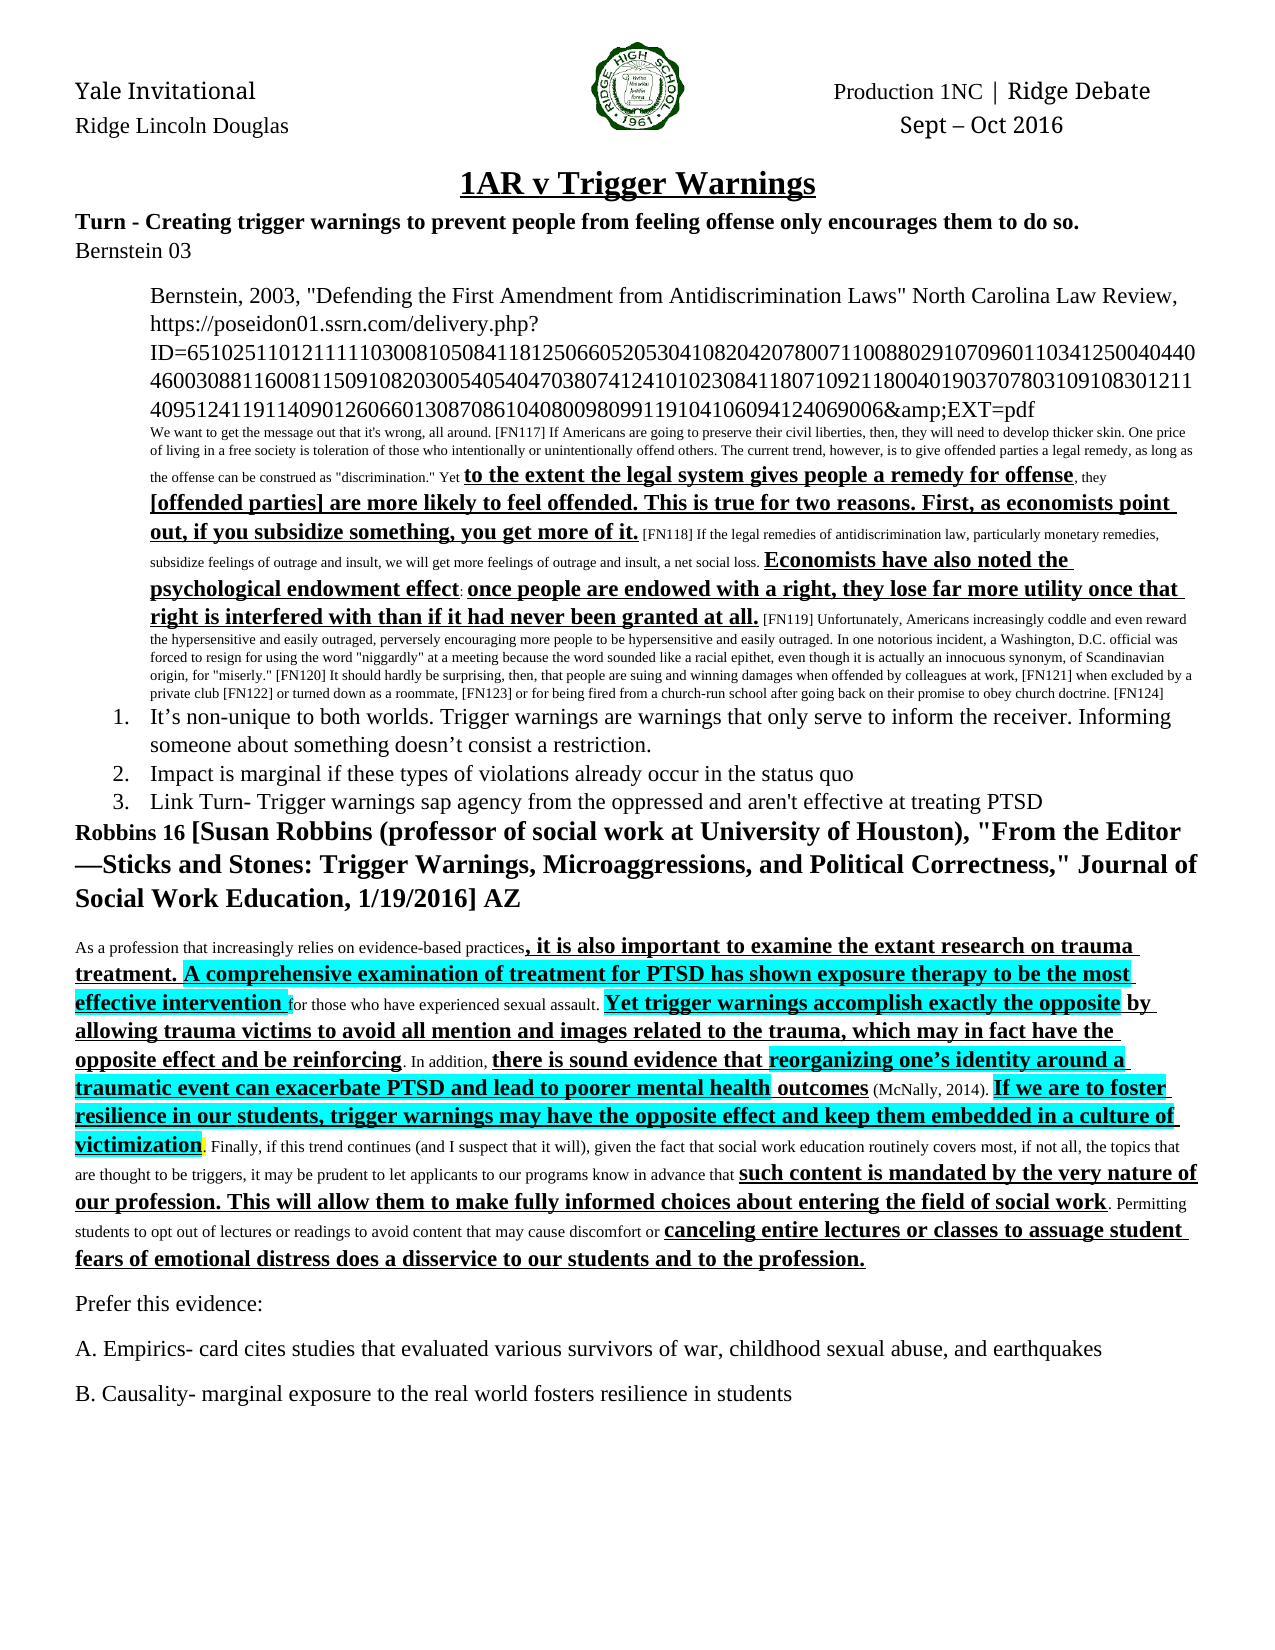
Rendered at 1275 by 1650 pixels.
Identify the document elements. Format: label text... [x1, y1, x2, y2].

list It’s non-unique to both worlds. Trigger warnings are warnings that only serve to inform the receiver. Informing someone about something doesn’t consist a restriction. [112, 703, 1200, 758]
text A. Empirics- card cites studies that evaluated various survivors of war, childhood sexual abuse, and earthquakes [75, 1335, 1200, 1361]
list Impact is marginal if these types of violations already occur in the status quo [112, 760, 1200, 786]
text Prefer this evidence: [75, 1290, 1200, 1316]
text Robbins 16 [Susan Robbins (professor of social work at University of Houston), "From the Editor—Sticks and Stones: Trigger Warnings, Microaggressions, and Political Correctness," Journal of Social Work Education, 1/19/2016] AZ [75, 814, 1200, 913]
subtitle Turn - Creating trigger warnings to prevent people from feeling offense only encourages them to do so. [75, 208, 1200, 235]
text Bernstein 03 [75, 237, 1200, 263]
text B. Causality- marginal exposure to the real world fosters resilience in students [75, 1380, 1200, 1406]
list Bernstein, 2003, "Defending the First Amendment from Antidiscrimination Laws" North Carolina Law Review, https://poseidon01.ssrn.com/delivery.php?ID=651025110121111103008105084118125066052053041082042078007110088029107096011034125004044046003088116008115091082030054054047038074124101023084118071092118004019037078031091083012114095124119114090126066013087086104080098099119104106094124069006&amp;EXT=pdf [150, 282, 1200, 422]
list We want to get the message out that it's wrong, all around. [FN117] If Americans are going to preserve their civil liberties, then, they will need to develop thicker skin. One price of living in a free society is toleration of those who intentionally or unintentionally offend others. The current trend, however, is to give offended parties a legal remedy, as long as the offense can be construed as "discrimination." Yet to the extent the legal system gives people a remedy for offense, they [offended parties] are more likely to feel offended. This is true for two reasons. First, as economists point out, if you subsidize something, you get more of it. [FN118] If the legal remedies of antidiscrimination law, particularly monetary remedies, subsidize feelings of outrage and insult, we will get more feelings of outrage and insult, a net social loss. Economists have also noted the psychological endowment effect: once people are endowed with a right, they lose far more utility once that right is interfered with than if it had never been granted at all. [FN119] Unfortunately, Americans increasingly coddle and even reward the hypersensitive and easily outraged, perversely encouraging more people to be hypersensitive and easily outraged. In one notorious incident, a Washington, D.C. official was forced to resign for using the word "niggardly" at a meeting because the word sounded like a racial epithet, even though it is actually an innocuous synonym, of Scandinavian origin, for "miserly." [FN120] It should hardly be surprising, then, that people are suing and winning damages when offended by colleagues at work, [FN121] when excluded by a private club [FN122] or turned down as a roommate, [FN123] or for being fired from a church-run school after going back on their promise to obey church doctrine. [FN124] [150, 424, 1200, 702]
picture [577, 42, 697, 130]
subtitle 1AR v Trigger Warnings [75, 163, 1200, 201]
list Link Turn- Trigger warnings sap agency from the oppressed and aren't effective at treating PTSD [112, 788, 1200, 814]
text As a profession that increasingly relies on evidence-based practices, it is also important to examine the extant research on trauma treatment. A comprehensive examination of treatment for PTSD has shown exposure therapy to be the most effective intervention for those who have experienced sexual assault. Yet trigger warnings accomplish exactly the opposite by allowing trauma victims to avoid all mention and images related to the trauma, which may in fact have the opposite effect and be reinforcing. In addition, there is sound evidence that reorganizing one’s identity around a traumatic event can exacerbate PTSD and lead to poorer mental health outcomes (McNally, 2014). If we are to foster resilience in our students, trigger warnings may have the opposite effect and keep them embedded in a culture of victimization. Finally, if this trend continues (and I suspect that it will), given the fact that social work education routinely covers most, if not all, the topics that are thought to be triggers, it may be prudent to let applicants to our programs know in advance that such content is mandated by the very nature of our profession. This will allow them to make fully informed choices about entering the field of social work. Permitting students to opt out of lectures or readings to avoid content that may cause discomfort or canceling entire lectures or classes to assuage student fears of emotional distress does a disservice to our students and to the profession. [75, 932, 1200, 1271]
